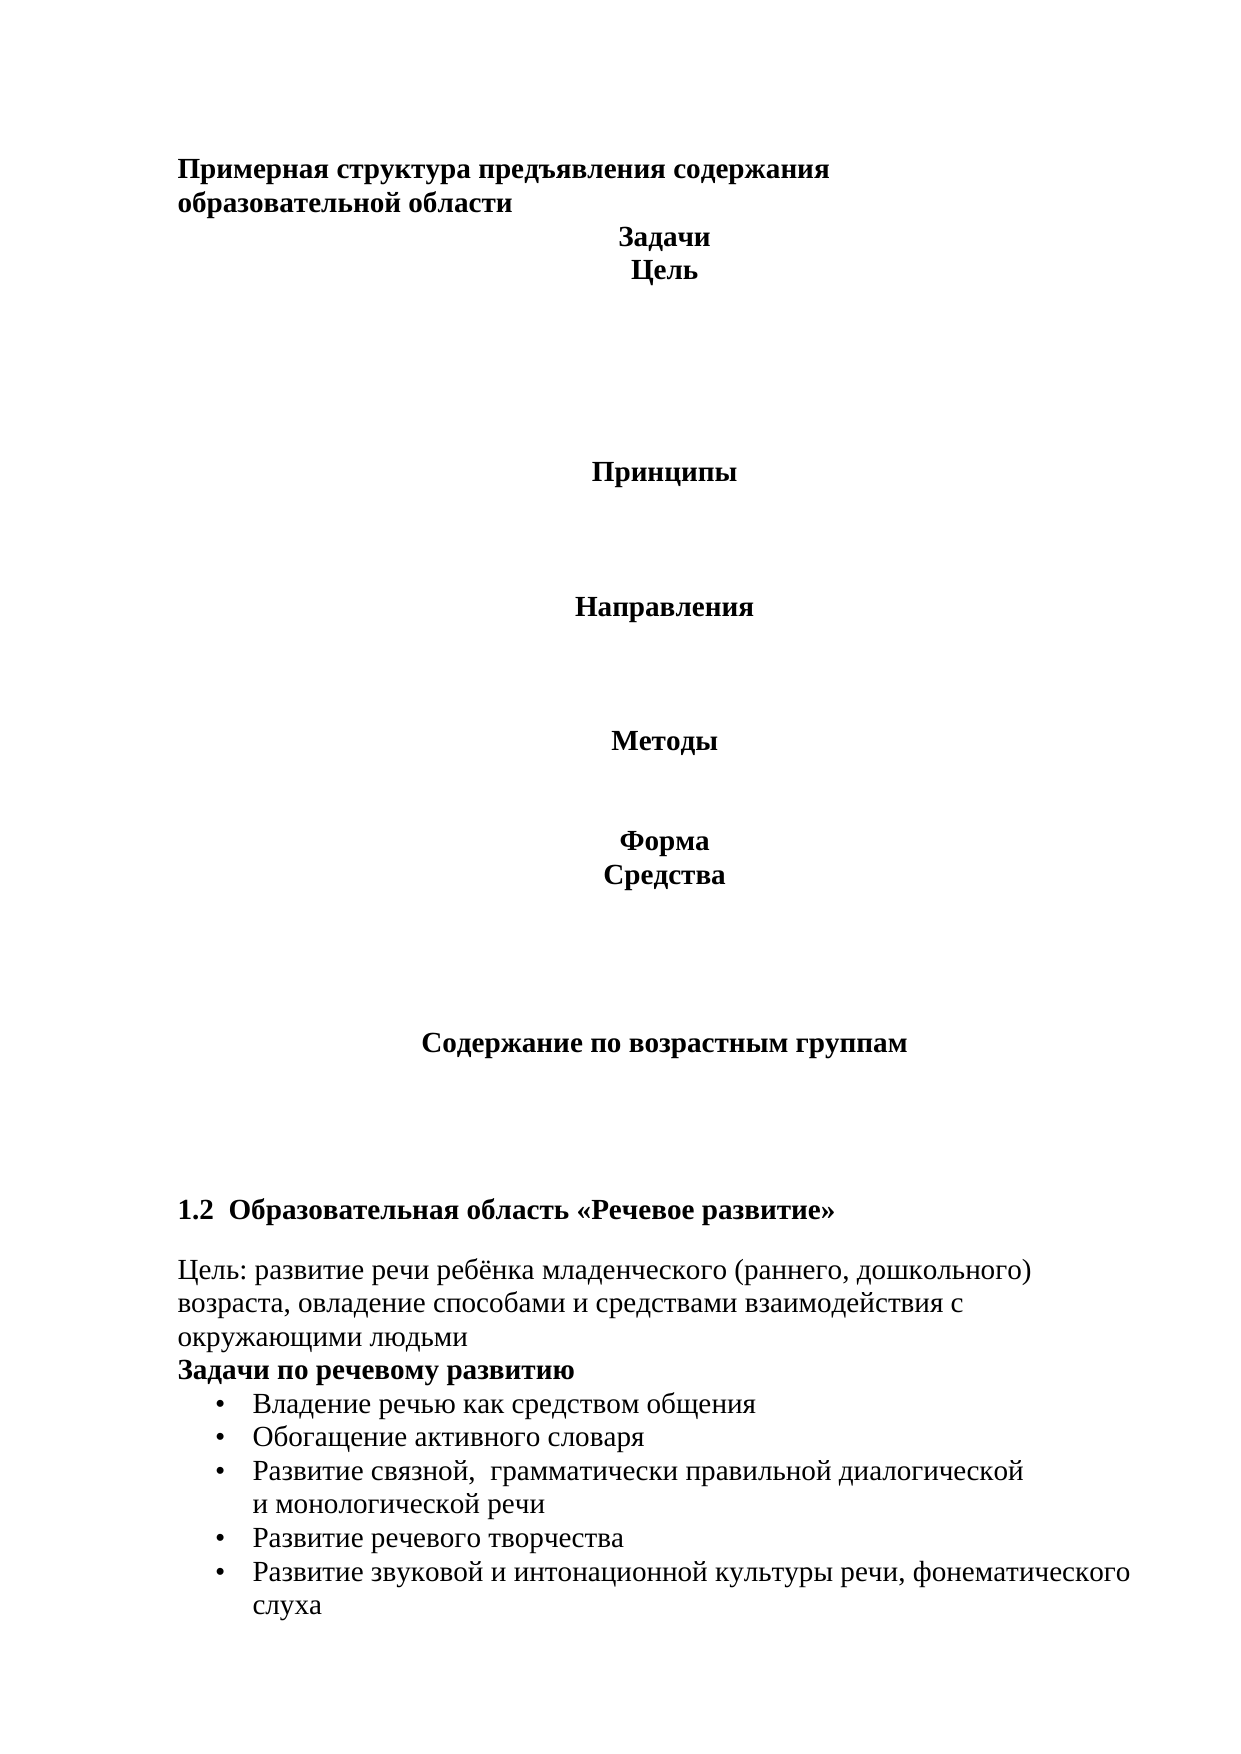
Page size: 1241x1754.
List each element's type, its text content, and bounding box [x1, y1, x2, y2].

text Принципы [177, 454, 1152, 488]
text окружающими людьми [177, 1319, 1152, 1352]
text Средства [177, 857, 1152, 891]
list Обогащение активного словаря [215, 1419, 1152, 1453]
text образовательной области [177, 185, 1152, 219]
text Примерная структура предъявления содержания [177, 152, 1152, 185]
list Владение речью как средством общения [215, 1386, 1152, 1419]
list Развитие связной, грамматически правильной диалогической и монологической речи [215, 1453, 1152, 1520]
text Цель: развитие речи ребёнка младенческого (раннего, дошкольного) [177, 1252, 1152, 1285]
text Форма [177, 823, 1152, 857]
text Задачи [177, 219, 1152, 252]
list Развитие речевого творчества [215, 1520, 1152, 1554]
text Методы [177, 723, 1152, 756]
text Задачи по речевому развитию [177, 1352, 1152, 1386]
text Направления [177, 589, 1152, 622]
text возраста, овладение способами и средствами взаимодействия с [177, 1285, 1152, 1319]
text Содержание по возрастным группам [177, 1025, 1152, 1058]
text 1.2 Образовательная область «Речевое развитие» [177, 1192, 1152, 1226]
list Развитие звуковой и интонационной культуры речи, фонематического слуха [215, 1554, 1152, 1621]
text Цель [177, 252, 1152, 286]
